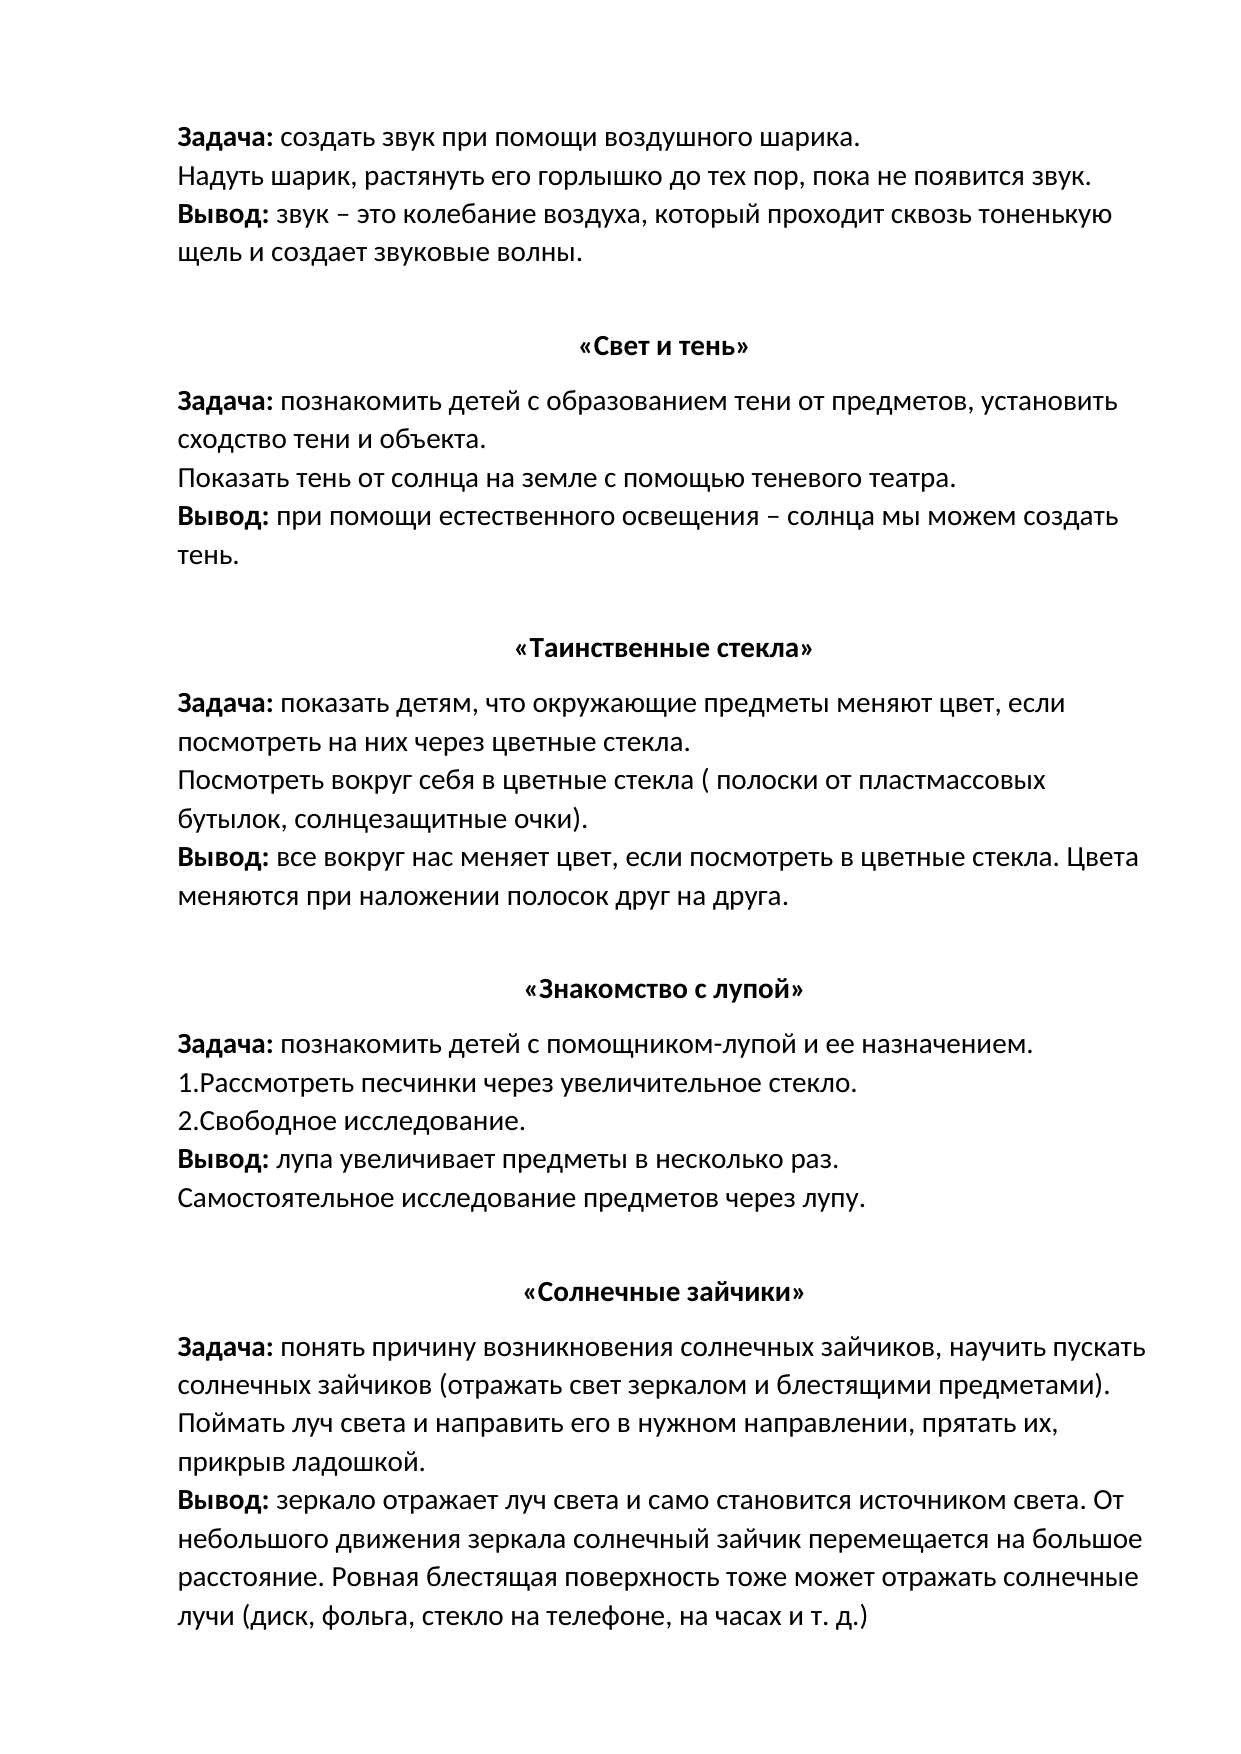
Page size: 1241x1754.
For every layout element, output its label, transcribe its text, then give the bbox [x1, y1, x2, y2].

text «Солнечные зайчики» [177, 1234, 1152, 1308]
text Задача: создать звук при помощи воздушного шарика. Надуть шарик, растянуть его горлышко до тех пор, пока не появится звук. Вывод: звук – это колебание воздуха, который проходит сквозь тоненькую щель и создает звуковые волны. [177, 118, 1152, 269]
text Задача: понять причину возникновения солнечных зайчиков, научить пускать солнечных зайчиков (отражать свет зеркалом и блестящими предметами). Поймать луч света и направить его в нужном направлении, прятать их, прикрыв ладошкой. Вывод: зеркало отражает луч света и само становится источником света. От небольшого движения зеркала солнечный зайчик перемещается на большое расстояние. Ровная блестящая поверхность тоже может отражать солнечные лучи (диск, фольга, стекло на телефоне, на часах и т. д.) [177, 1328, 1152, 1632]
text «Знакомство с лупой» [177, 932, 1152, 1006]
text «Свет и тень» [177, 288, 1152, 363]
text Задача: познакомить детей с помощником-лупой и ее назначением. 1.Рассмотреть песчинки через увеличительное стекло. 2.Свободное исследование. Вывод: лупа увеличивает предметы в несколько раз. Самостоятельное исследование предметов через лупу. [177, 1025, 1152, 1215]
text Задача: познакомить детей с образованием тени от предметов, установить сходство тени и объекта. Показать тень от солнца на земле с помощью теневого театра. Вывод: при помощи естественного освещения – солнца мы можем создать тень. [177, 382, 1152, 571]
text Задача: показать детям, что окружающие предметы меняют цвет, если посмотреть на них через цветные стекла. Посмотреть вокруг себя в цветные стекла ( полоски от пластмассовых бутылок, солнцезащитные очки). Вывод: все вокруг нас меняет цвет, если посмотреть в цветные стекла. Цвета меняются при наложении полосок друг на друга. [177, 684, 1152, 912]
text «Таинственные стекла» [177, 591, 1152, 665]
